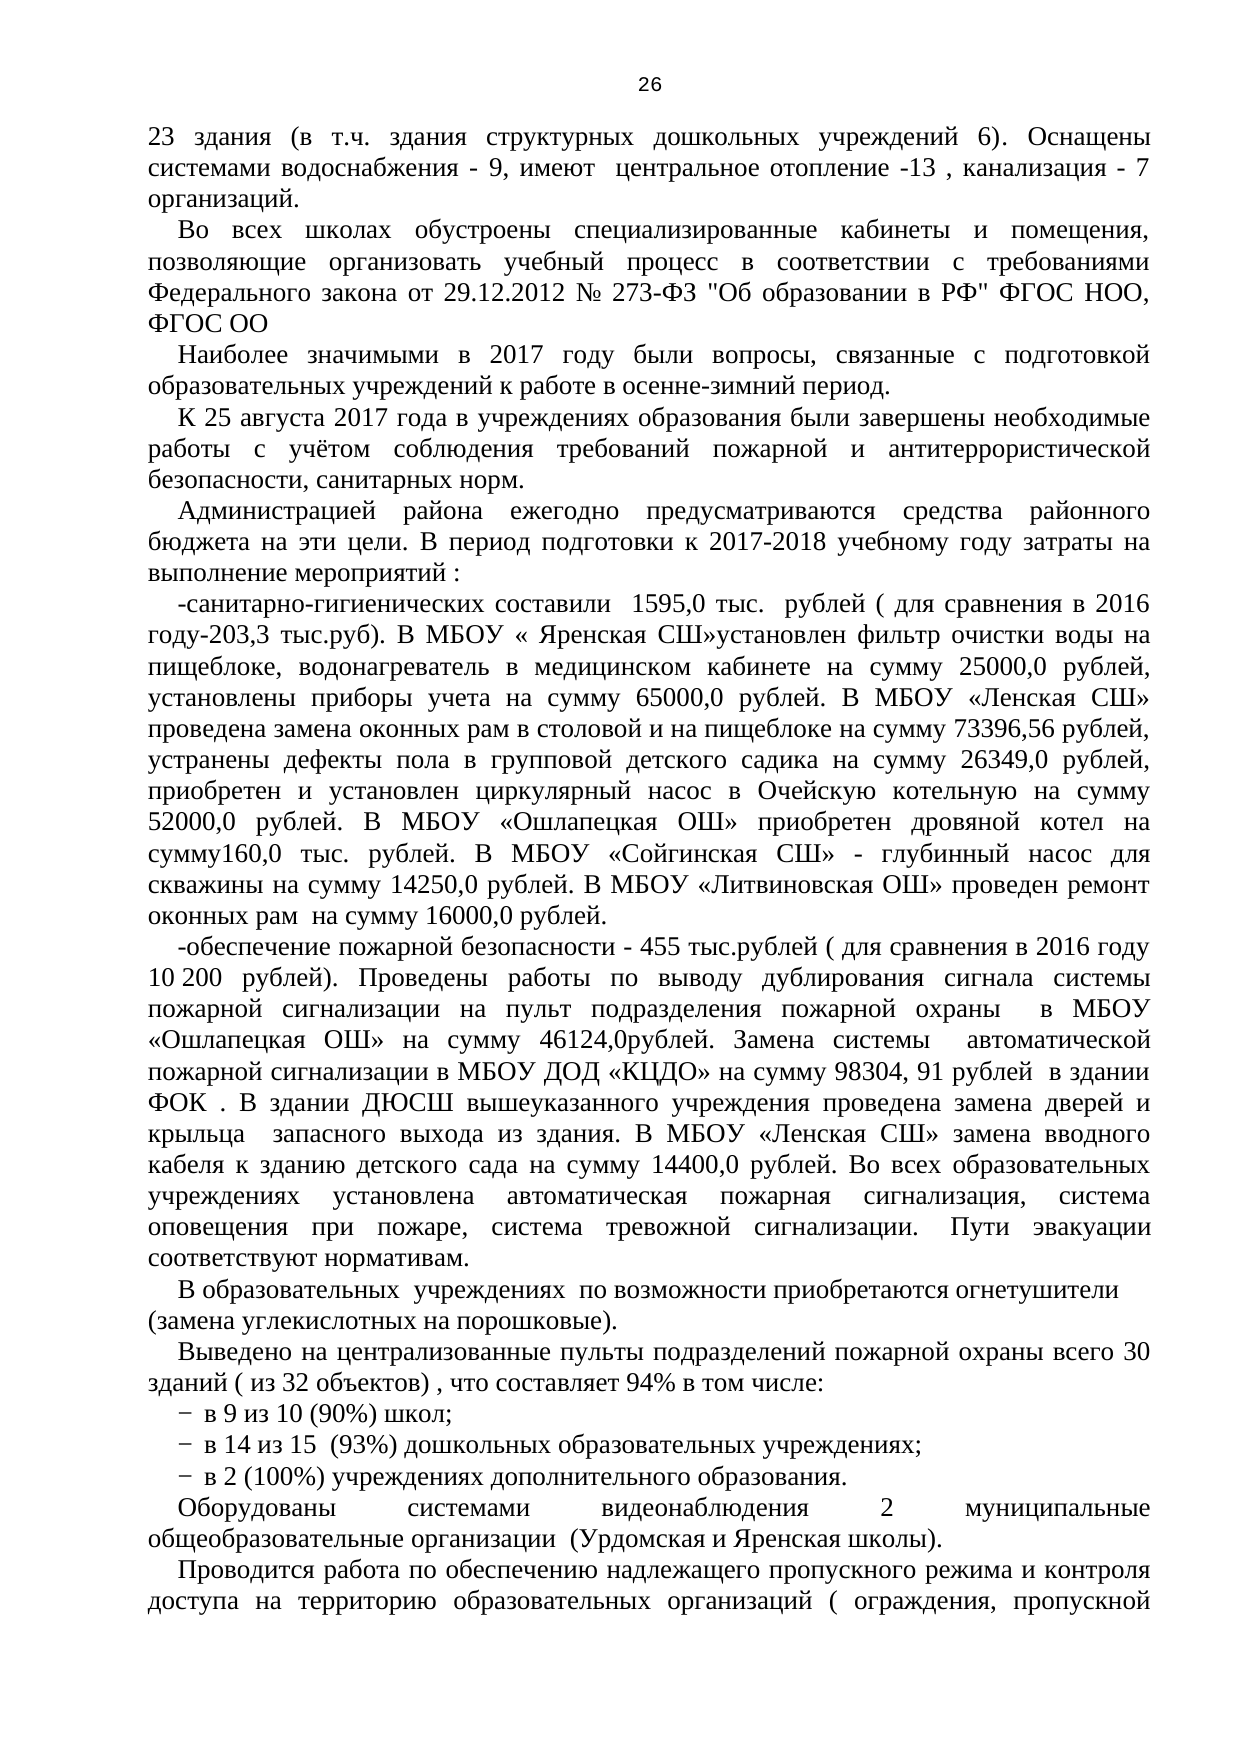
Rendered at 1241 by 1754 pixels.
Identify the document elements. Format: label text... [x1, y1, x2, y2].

text Выведено на централизованные пульты подразделений пожарной охраны всего 30 зданий ( из 32 объектов) , что составляет 94% в том числе: [148, 1335, 1152, 1397]
list в 14 из 15 (93%) дошкольных образовательных учреждениях; [148, 1428, 1152, 1459]
list в 9 из 10 (90%) школ; [148, 1397, 1152, 1428]
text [148, 1553, 1152, 1615]
text Наиболее значимыми в 2017 году были вопросы, связанные с подготовкой образовательных учреждений к работе в осенне-зимний период. [148, 338, 1152, 401]
text -обеспечение пожарной безопасности - 455 тыс.рублей ( для сравнения в 2016 году 10 200 рублей). Проведены работы по выводу дублирования сигнала системы пожарной сигнализации на пульт подразделения пожарной охраны в МБОУ «Ошлапецкая ОШ» на сумму 46124,0рублей. Замена системы автоматической пожарной сигнализации в МБОУ ДОД «КЦДО» на сумму 98304, 91 рублей в здании ФОК . В здании ДЮСШ вышеуказанного учреждения проведена замена дверей и крыльца запасного выхода из здания. В МБОУ «Ленская СШ» замена вводного кабеля к зданию детского сада на сумму 14400,0 рублей. Во всех образовательных учреждениях установлена автоматическая пожарная сигнализация, система оповещения при пожаре, система тревожной сигнализации. Пути эвакуации соответствуют нормативам. [148, 930, 1152, 1273]
list в 2 (100%) учреждениях дополнительного образования. [148, 1459, 1152, 1491]
text Администрацией района ежегодно предусматриваются средства районного бюджета на эти цели. В период подготовки к 2017-2018 учебному году затраты на выполнение мероприятий : [148, 494, 1152, 587]
text -санитарно-гигиенических составили 1595,0 тыс. рублей ( для сравнения в 2016 году-203,3 тыс.руб). В МБОУ « Яренская СШ»установлен фильтр очистки воды на пищеблоке, водонагреватель в медицинском кабинете на сумму 25000,0 рублей, установлены приборы учета на сумму 65000,0 рублей. В МБОУ «Ленская СШ» проведена замена оконных рам в столовой и на пищеблоке на сумму 73396,56 рублей, устранены дефекты пола в групповой детского садика на сумму 26349,0 рублей, приобретен и установлен циркулярный насос в Очейскую котельную на сумму 52000,0 рублей. В МБОУ «Ошлапецкая ОШ» приобретен дровяной котел на сумму160,0 тыс. рублей. В МБОУ «Сойгинская СШ» - глубинный насос для скважины на сумму 14250,0 рублей. В МБОУ «Литвиновская ОШ» проведен ремонт оконных рам на сумму 16000,0 рублей. [148, 587, 1152, 930]
text Оборудованы системами видеонаблюдения 2 муниципальные общеобразовательные организации (Урдомская и Яренская школы). [148, 1491, 1152, 1553]
text Во всех школах обустроены специализированные кабинеты и помещения, позволяющие организовать учебный процесс в соответствии с требованиями Федерального закона от 29.12.2012 № 273-ФЗ "Об образовании в РФ" ФГОС НОО, ФГОС ОО [148, 214, 1151, 338]
text В образовательных учреждениях по возможности приобретаются огнетушители (замена углекислотных на порошковые). [148, 1273, 1152, 1335]
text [148, 121, 1151, 214]
text К 25 августа 2017 года в учреждениях образования были завершены необходимые работы с учётом соблюдения требований пожарной и антитеррористической безопасности, санитарных норм. [148, 401, 1152, 494]
